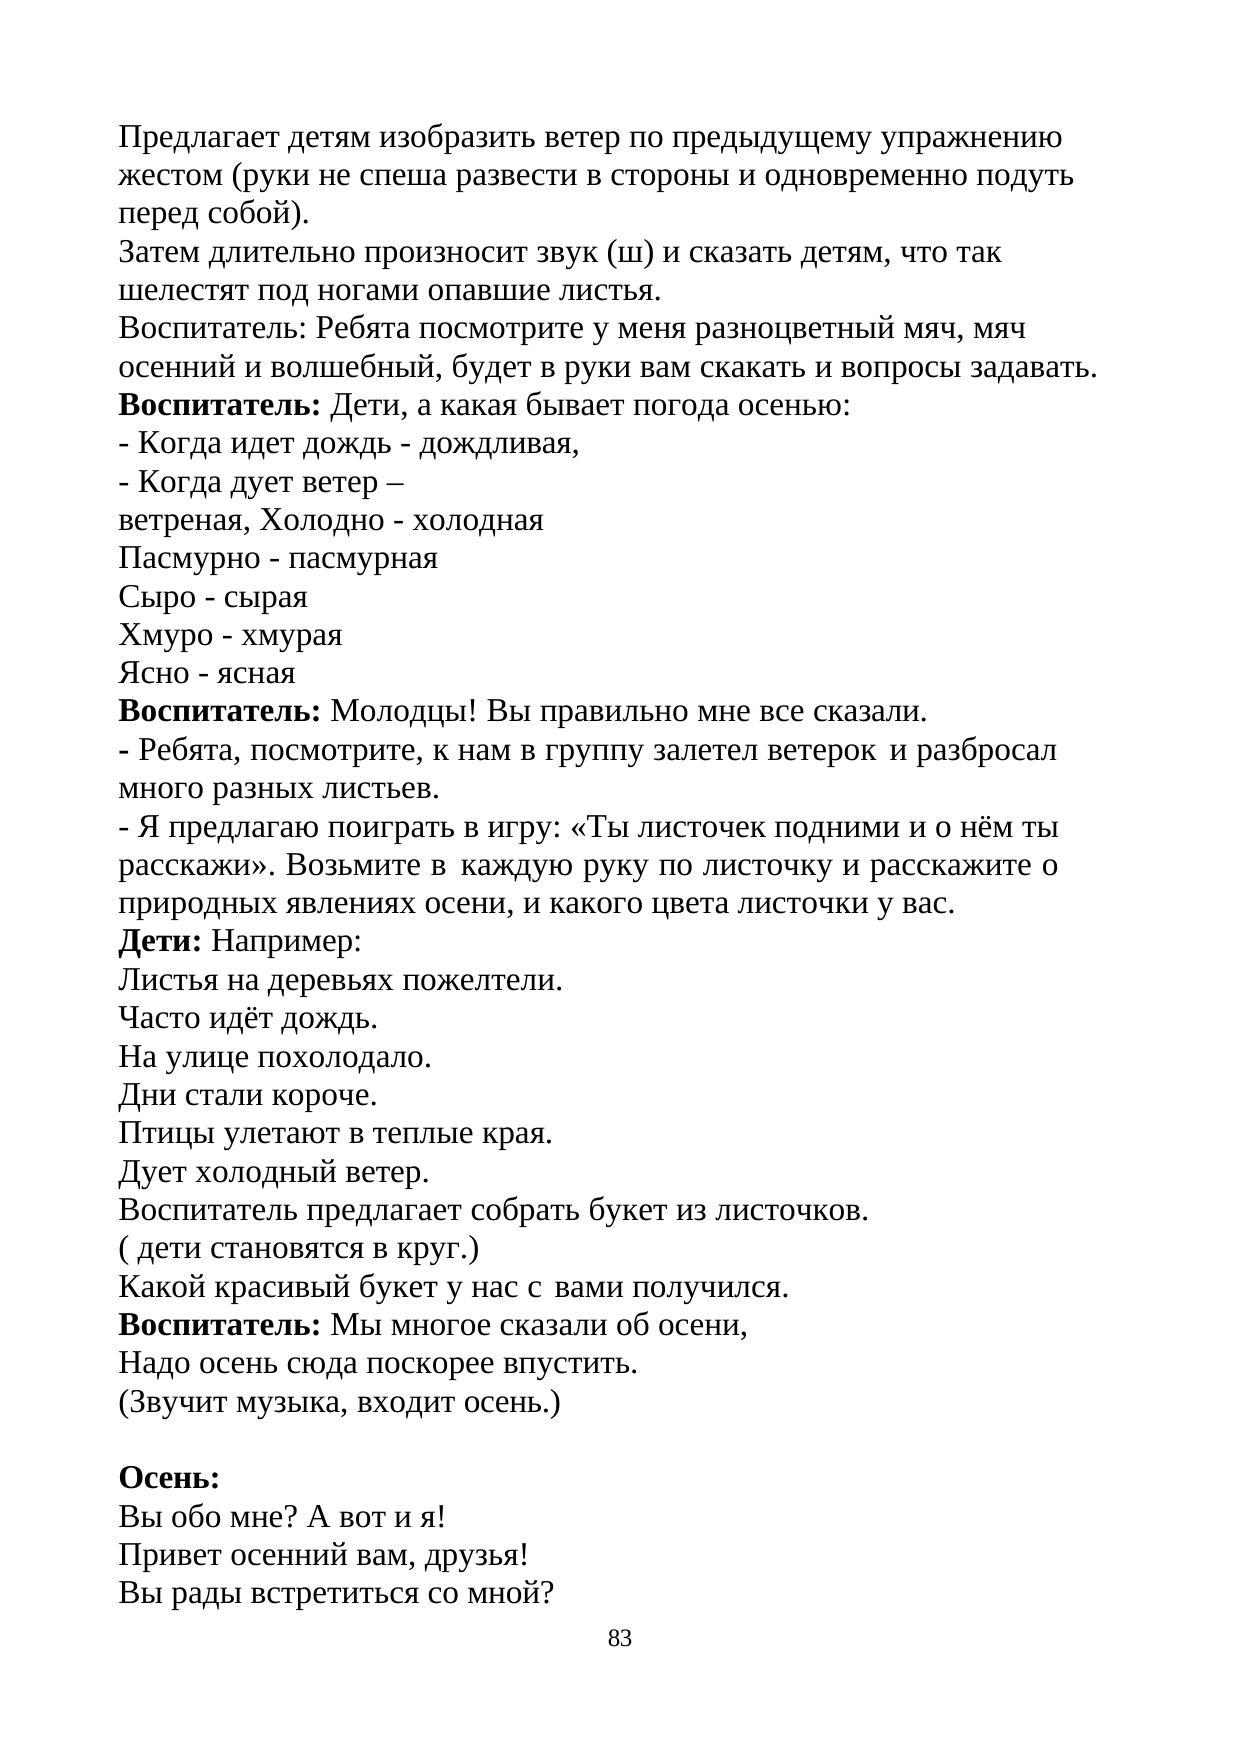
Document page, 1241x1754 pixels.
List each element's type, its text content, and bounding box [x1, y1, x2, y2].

text Предлагает детям изобразить ветер по предыдущему упражнению жестом (руки не спеша развести в стороны и одновременно подуть перед собой). [118, 116, 1110, 231]
text Вы рады встретиться со мной? [118, 1573, 1223, 1611]
text Какой красивый букет у нас с вами получился. Воспитатель: Мы многое сказали об осени, Надо осень сюда поскорее впустить. [118, 1266, 818, 1381]
text Вы обо мне? А вот и я! Привет осенний вам, друзья! [118, 1496, 543, 1573]
text На улице похолодало. Дни стали короче. [118, 1036, 484, 1113]
text Затем длительно произносит звук (ш) и сказать детям, что так шелестят под ногами опавшие листья. [118, 231, 1110, 308]
text Листья на деревьях пожелтели. Часто идёт дождь. [118, 959, 625, 1036]
list Когда идет дождь - дождливая, [118, 423, 1223, 461]
text Дети: Например: [118, 921, 1223, 959]
text Осень: [118, 1458, 1223, 1496]
text Воспитатель: Молодцы! Вы правильно мне все сказали. [118, 691, 1223, 729]
text Воспитатель: Ребята посмотрите у меня разноцветный мяч, мяч осенний и волшебный, будет в руки вам скакать и вопросы задавать. Воспитатель: Дети, а какая бывает погода осенью: [118, 308, 1110, 423]
text (Звучит музыка, входит осень.) [118, 1381, 1223, 1419]
text Сыро - сырая Хмуро - хмурая Ясно - ясная [118, 576, 401, 691]
text Воспитатель предлагает собрать букет из листочков. ( дети становятся в круг.) [118, 1189, 874, 1266]
list Когда дует ветер – ветреная, Холодно - холодная Пасмурно - пасмурная [118, 461, 544, 576]
text Птицы улетают в теплые края. Дует холодный ветер. [118, 1113, 616, 1189]
text - Я предлагаю поиграть в игру: «Ты листочек подними и о нём ты расскажи». Возьмите в каждую руку по листочку и расскажите о природных явлениях осени, и какого цвета листочки у вас. [118, 806, 1059, 921]
text - Ребята, посмотрите, к нам в группу залетел ветерок и разбросал много разных листьев. [118, 729, 1057, 806]
